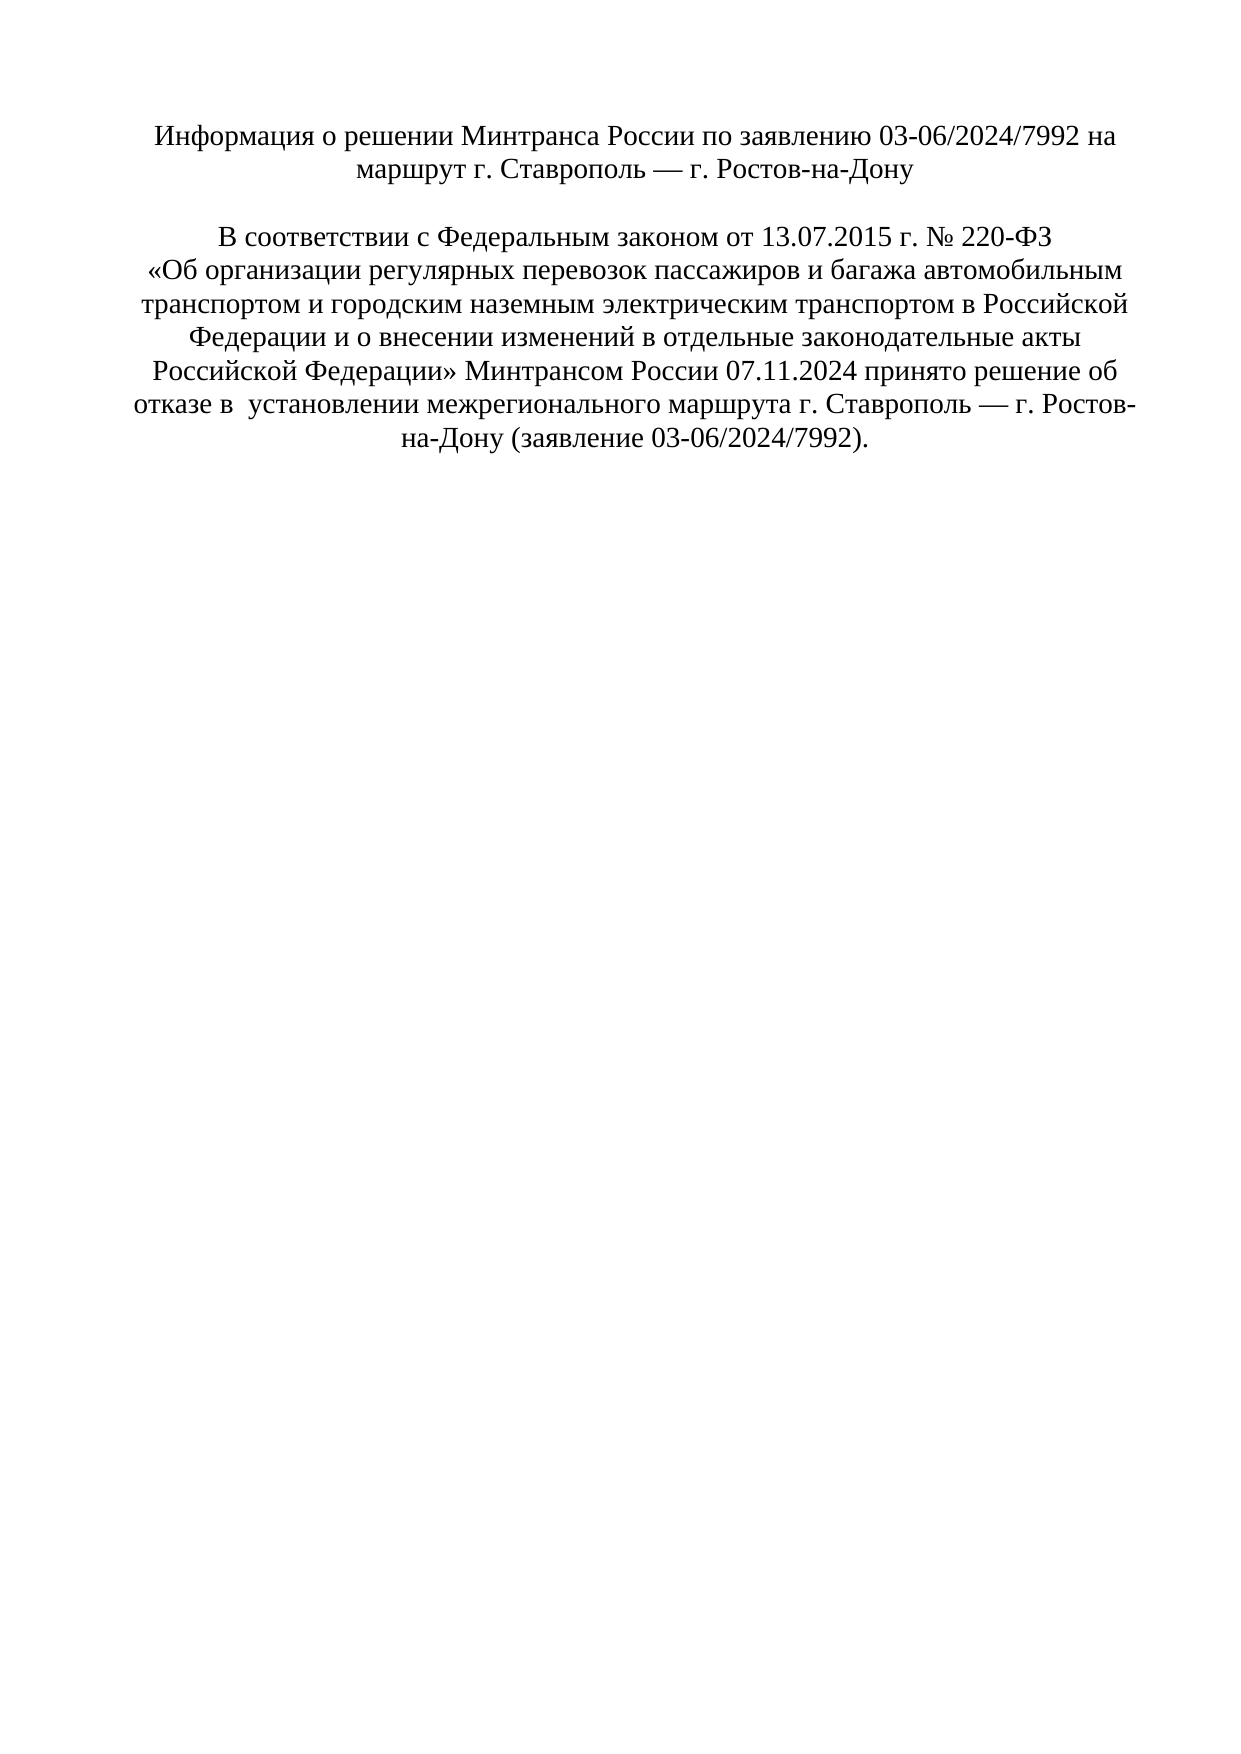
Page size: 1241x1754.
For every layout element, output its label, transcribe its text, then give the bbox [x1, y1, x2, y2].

text В соответствии с Федеральным законом от 13.07.2015 г. № 220-ФЗ «Об организации регулярных перевозок пассажиров и багажа автомобильным транспортом и городским наземным электрическим транспортом в Российской Федерации и о внесении изменений в отдельные законодательные акты Российской Федерации» Минтрансом России 07.11.2024 принято решение об отказе в установлении межрегионального маршрута г. Ставрополь — г. Ростов-на-Дону (заявление 03-06/2024/7992). [118, 219, 1152, 453]
text Информация о решении Минтранса России по заявлению 03-06/2024/7992 на маршрут г. Ставрополь — г. Ростов-на-Дону [118, 118, 1152, 185]
